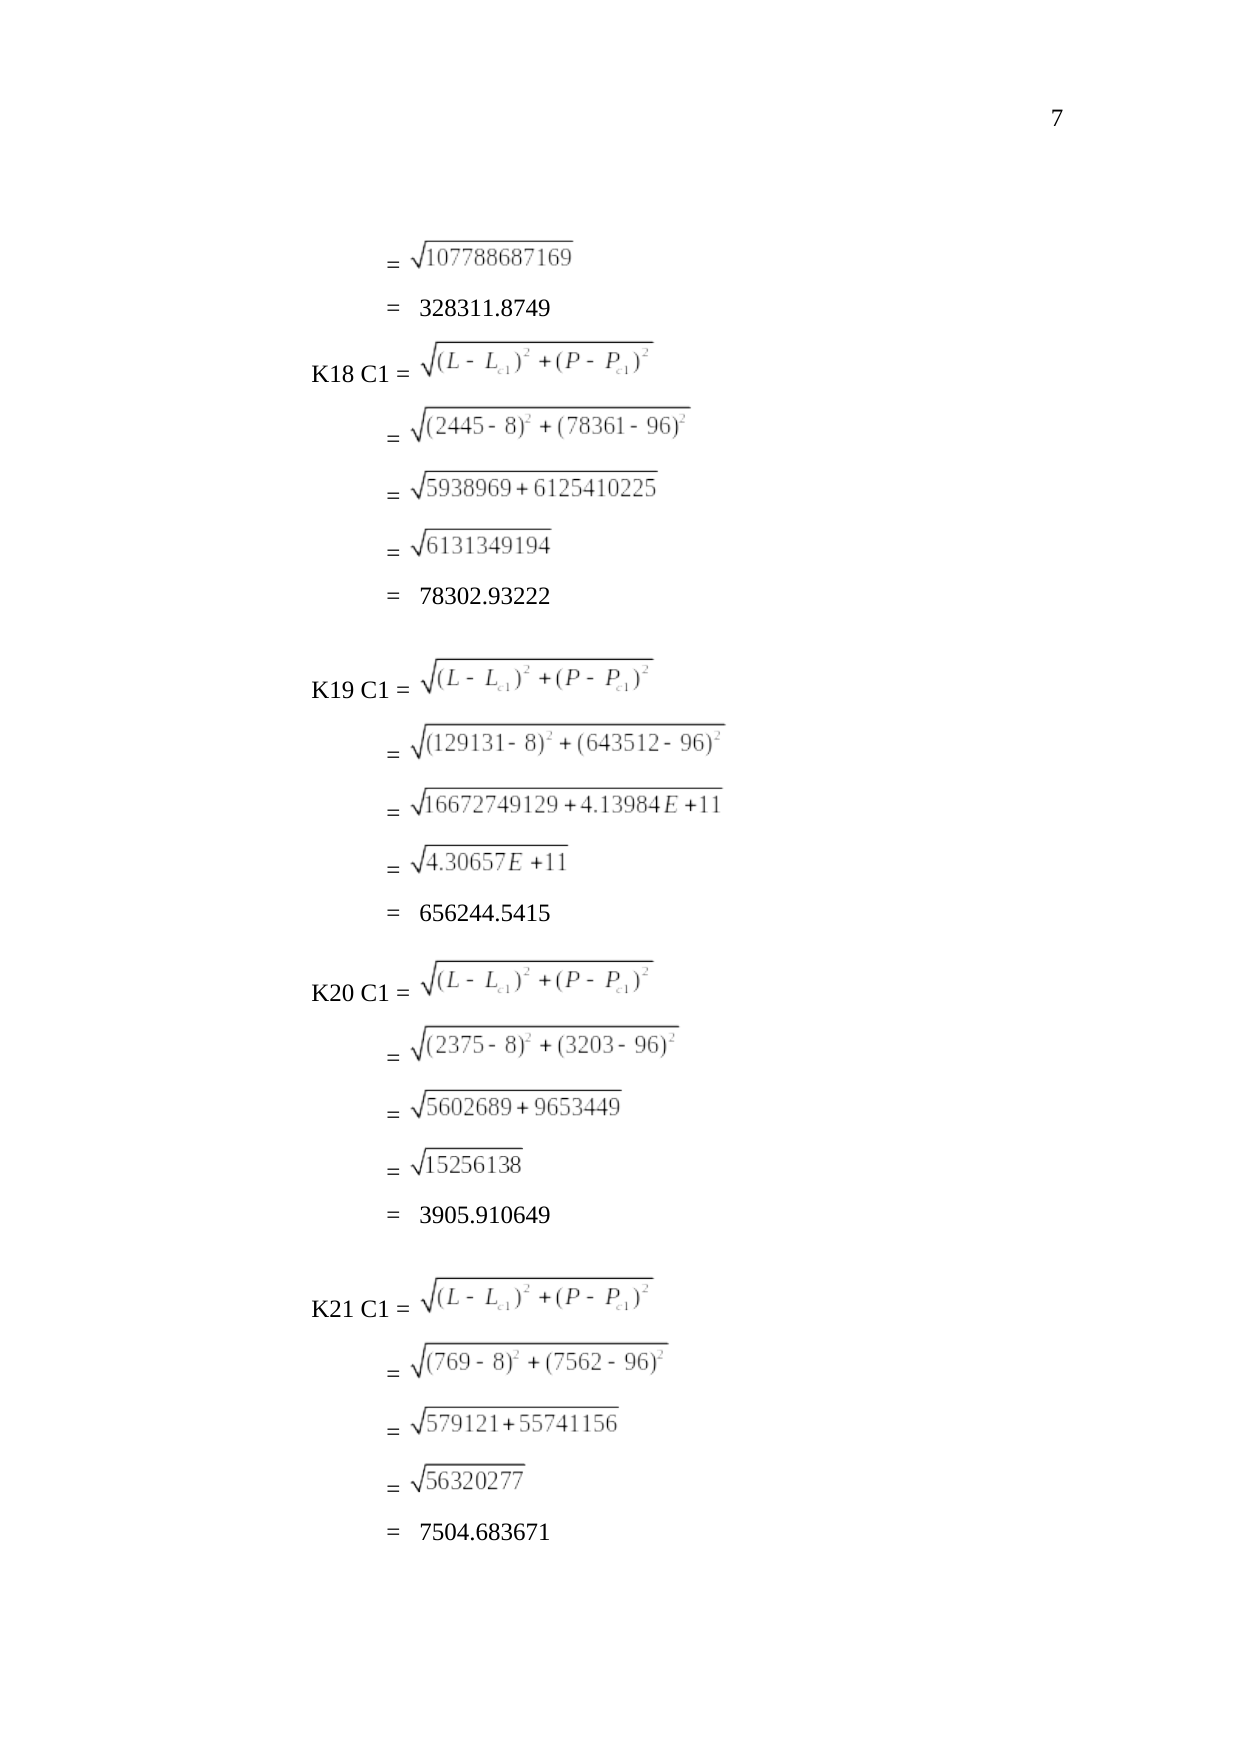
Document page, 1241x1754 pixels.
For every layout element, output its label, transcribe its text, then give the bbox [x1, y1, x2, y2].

text = [266, 1337, 1063, 1388]
text = [266, 1460, 1063, 1503]
text = 78302.93222 [236, 581, 1063, 610]
text = [266, 1086, 1063, 1129]
text = 328311.8749 [266, 293, 1063, 322]
text = [266, 402, 1063, 452]
text = [266, 1021, 1063, 1071]
text = 3905.910649 [236, 1200, 1063, 1229]
text = [266, 467, 1063, 510]
text = 7504.683671 [236, 1517, 1063, 1546]
text = 656244.5415 [236, 898, 1063, 927]
text = [266, 524, 1063, 567]
text K21 C1 = [236, 1272, 1063, 1323]
text = [266, 1143, 1063, 1186]
text K19 C1 = [236, 653, 1063, 704]
text = [266, 841, 1063, 884]
text = [266, 236, 1063, 279]
text K18 C1 = [236, 337, 1063, 387]
text = [266, 1402, 1063, 1445]
text = [266, 718, 1063, 769]
text K20 C1 = [236, 956, 1063, 1006]
text = [266, 783, 1063, 826]
